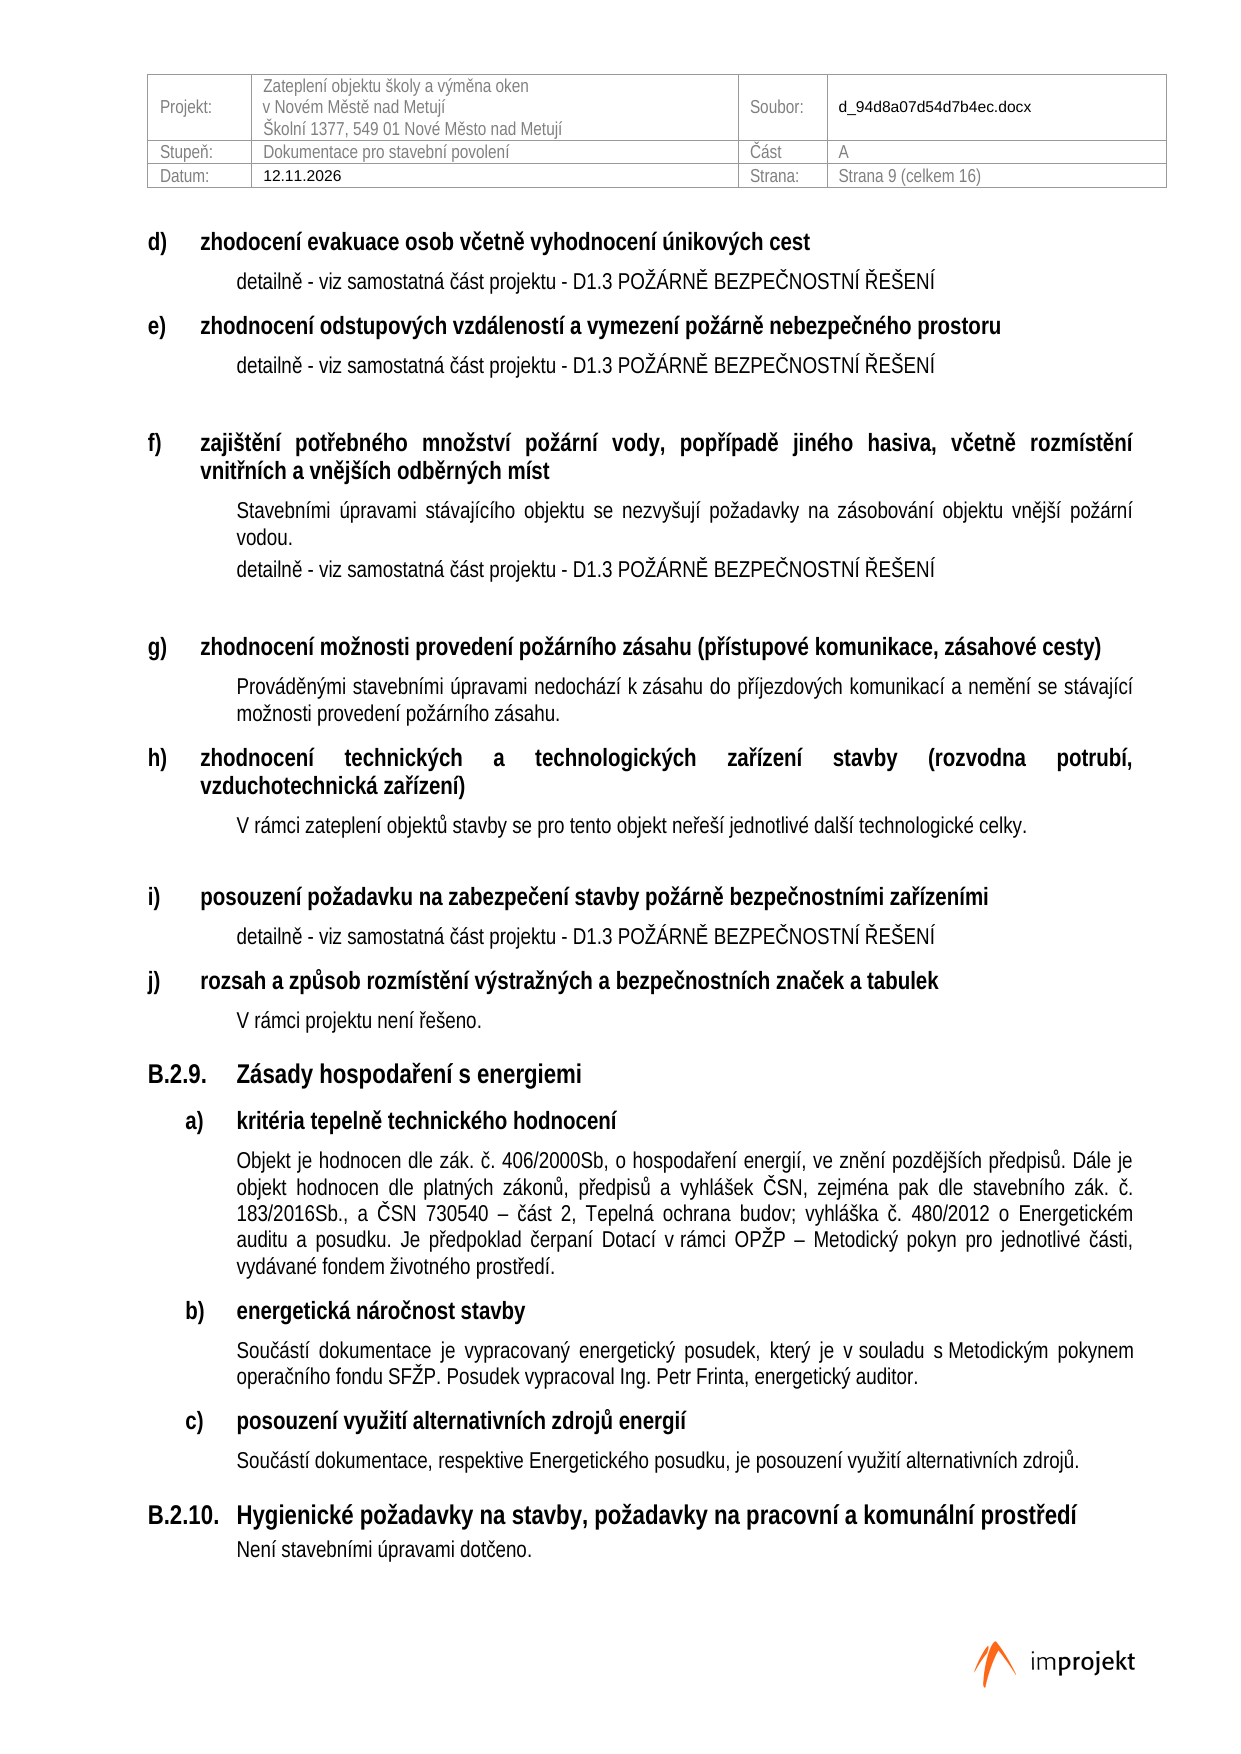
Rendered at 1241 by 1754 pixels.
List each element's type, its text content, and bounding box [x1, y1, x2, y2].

subtitle rozsah a způsob rozmístění výstražných a bezpečnostních značek a tabulek [148, 966, 1134, 994]
subtitle Hygienické požadavky na stavby, požadavky na pracovní a komunální prostředí [148, 1499, 1134, 1530]
text Součástí dokumentace, respektive Energetického posudku, je posouzení využití alternativních zdrojů. [236, 1447, 1134, 1474]
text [236, 268, 1134, 294]
subtitle zhodocení evakuace osob včetně vyhodnocení únikových cest [148, 227, 1134, 255]
subtitle kritéria tepelně technického hodnocení [185, 1106, 1134, 1135]
text Součástí dokumentace je vypracovaný energetický posudek, který je v souladu s Metodickým pokynem operačního fondu SFŽP. Posudek vypracoval Ing. Petr Frinta, energetický auditor. [236, 1337, 1134, 1389]
text Není stavebními úpravami dotčeno. [236, 1536, 1134, 1562]
subtitle zajištění potřebného množství požární vody, popřípadě jiného hasiva, včetně rozmístění vnitřních a vnějších odběrných míst [148, 428, 1134, 485]
text Stavebními úpravami stávajícího objektu se nezvyšují požadavky na zásobování objektu vnější požární vodou. [236, 497, 1134, 550]
text Objekt je hodnocen dle zák. č. 406/2000Sb, o hospodaření energií, ve znění pozdějších předpisů. Dále je objekt hodnocen dle platných zákonů, předpisů a vyhlášek ČSN, zejména pak dle stavebního zák. č. 183/2016Sb., a ČSN 730540 – část 2, Tepelná ochrana budov; vyhláška č. 480/2012 o Energetickém auditu a posudku. Je předpoklad čerpaní Dotací v rámci OPŽP – Metodický pokyn pro jednotlivé části, vydávané fondem životného prostředí. [236, 1147, 1134, 1279]
text detailně - viz samostatná část projektu - D1.3 POŽÁRNĚ BEZPEČNOSTNÍ ŘEŠENÍ [236, 923, 1134, 949]
picture [972, 1639, 1137, 1689]
subtitle posouzení využití alternativních zdrojů energií [185, 1406, 1134, 1435]
subtitle energetická náročnost stavby [185, 1296, 1134, 1324]
text Prováděnými stavebními úpravami nedochází k zásahu do příjezdových komunikací a nemění se stávající možnosti provedení požárního zásahu. [236, 673, 1134, 726]
subtitle zhodnocení možnosti provedení požárního zásahu (přístupové komunikace, zásahové cesty) [148, 632, 1134, 661]
subtitle zhodnocení odstupových vzdáleností a vymezení požárně nebezpečného prostoru [148, 311, 1134, 339]
subtitle posouzení požadavku na zabezpečení stavby požárně bezpečnostními zařízeními [148, 882, 1134, 910]
text V rámci zateplení objektů stavby se pro tento objekt neřeší jednotlivé další technologické celky. [236, 812, 1134, 839]
subtitle Zásady hospodaření s energiemi [148, 1058, 1134, 1089]
text detailně - viz samostatná část projektu - D1.3 POŽÁRNĚ BEZPEČNOSTNÍ ŘEŠENÍ [236, 352, 1134, 378]
text V rámci projektu není řešeno. [236, 1007, 1134, 1033]
subtitle zhodnocení technických a technologických zařízení stavby (rozvodna potrubí, vzduchotechnická zařízení) [148, 743, 1134, 800]
text detailně - viz samostatná část projektu - D1.3 POŽÁRNĚ BEZPEČNOSTNÍ ŘEŠENÍ [236, 556, 1134, 583]
